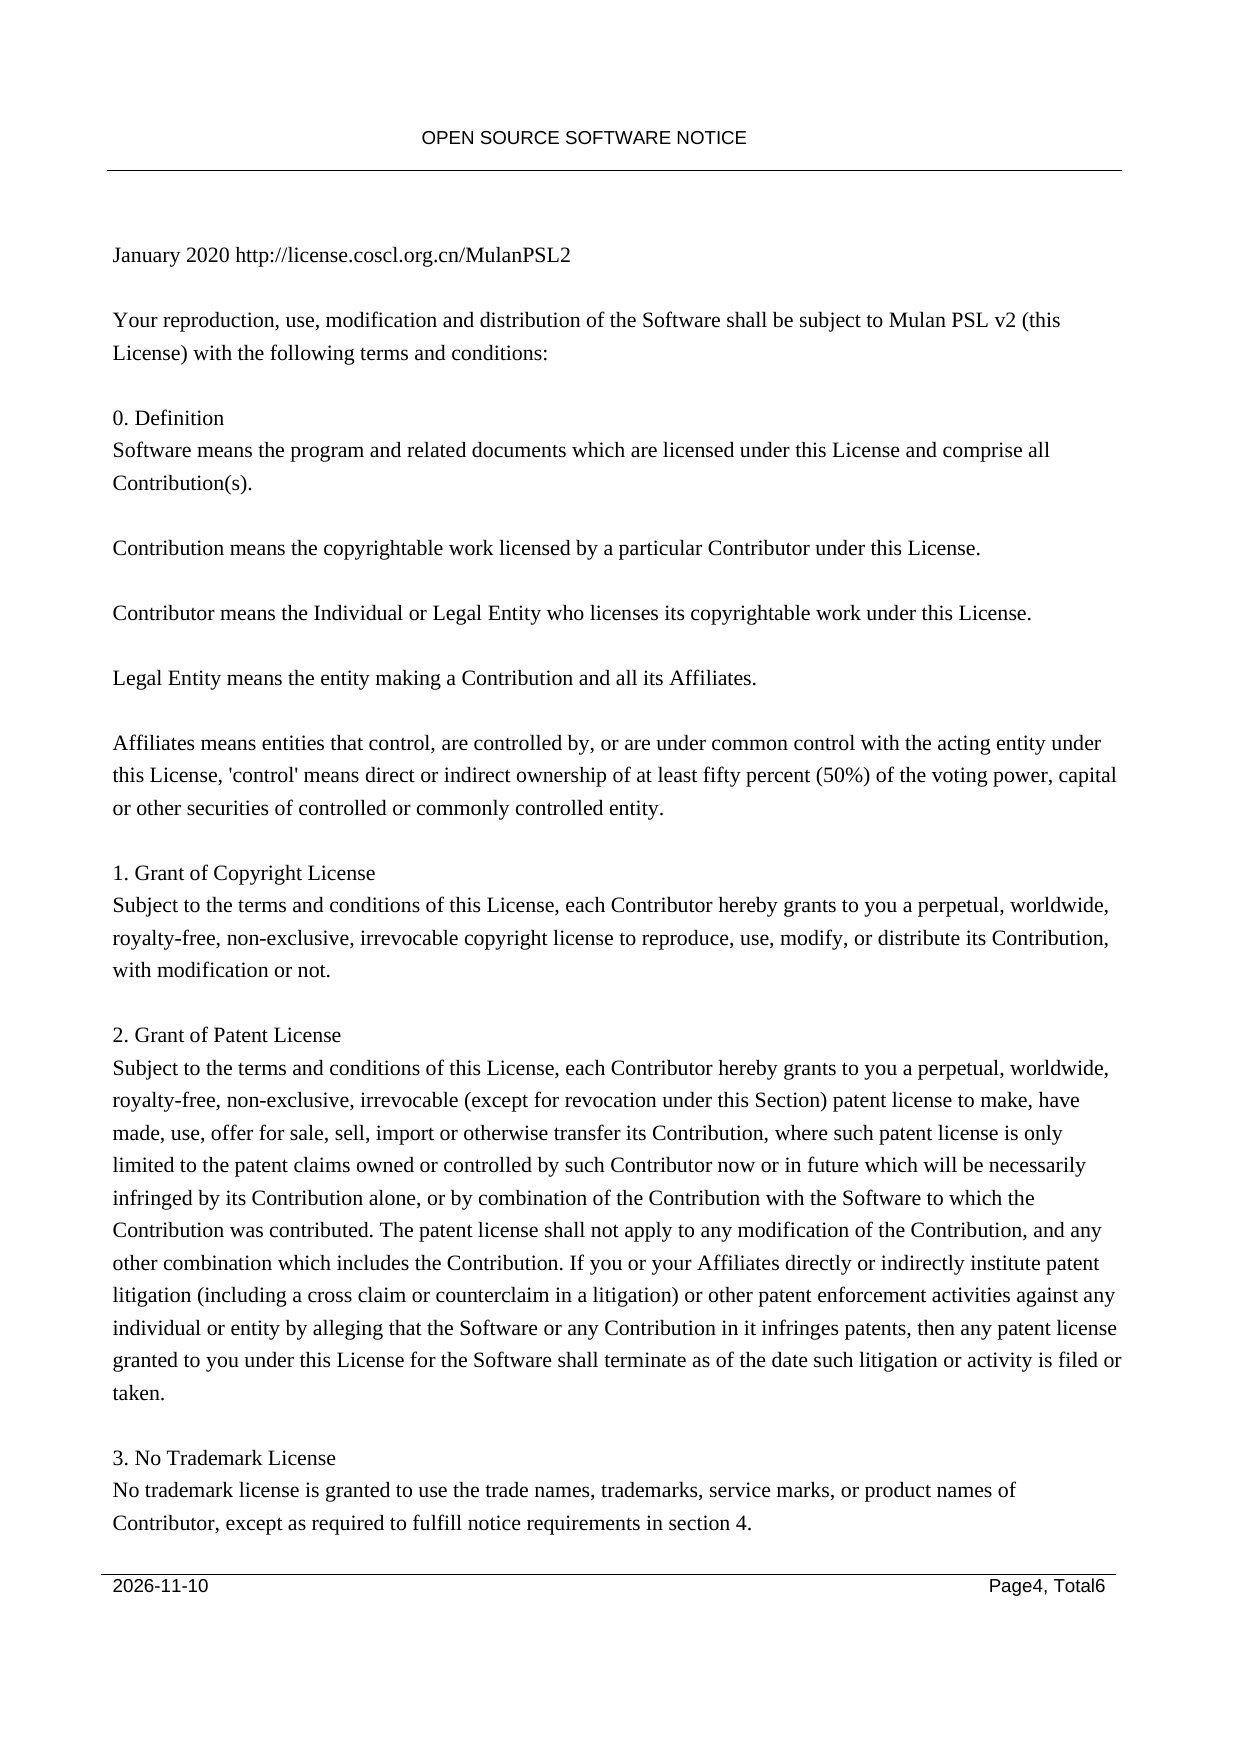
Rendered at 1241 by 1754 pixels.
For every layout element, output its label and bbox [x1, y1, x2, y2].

text [112, 206, 1128, 1539]
